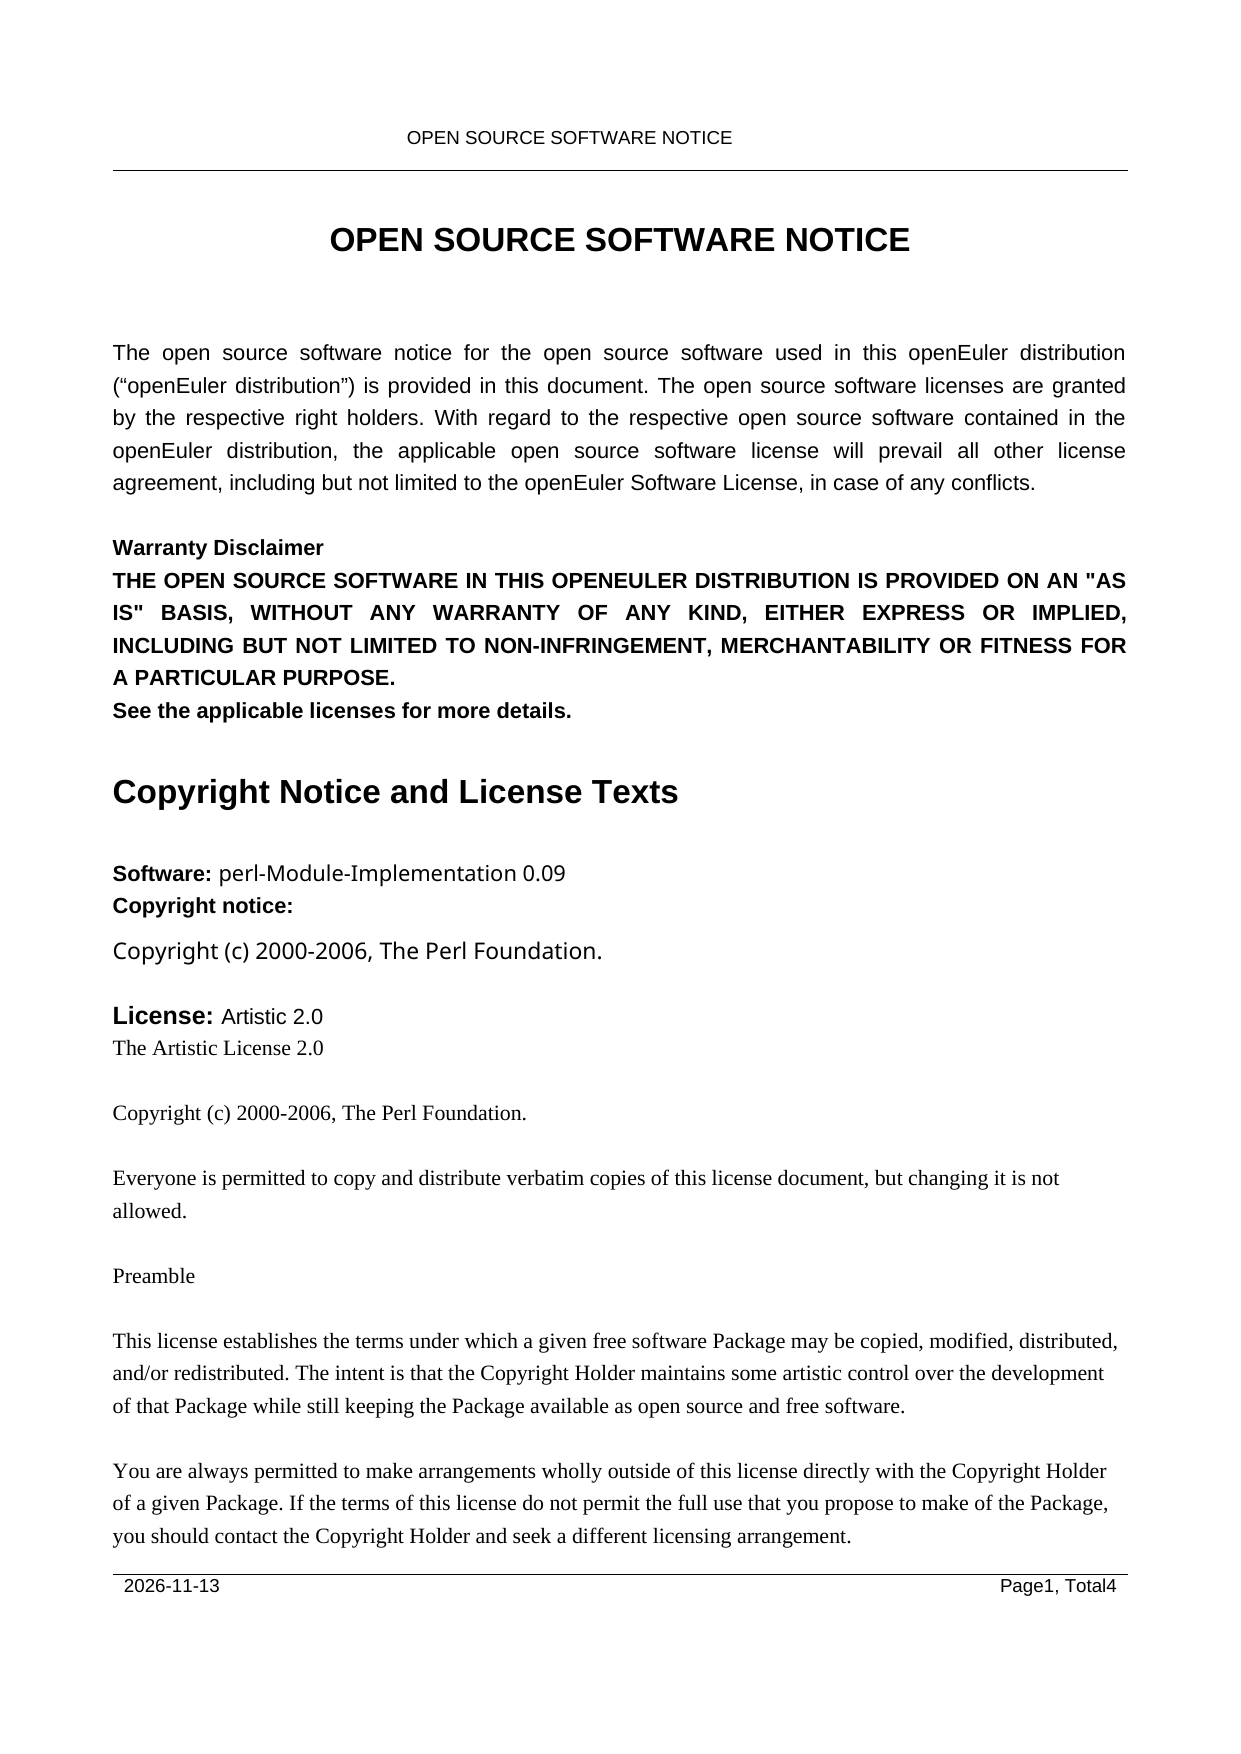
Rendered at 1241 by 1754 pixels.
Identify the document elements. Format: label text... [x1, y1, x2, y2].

text THE OPEN SOURCE SOFTWARE IN THIS OPENEULER DISTRIBUTION IS PROVIDED ON AN "AS IS" BASIS, WITHOUT ANY WARRANTY OF ANY KIND, EITHER EXPRESS OR IMPLIED, INCLUDING BUT NOT LIMITED TO NON-INFRINGEMENT, MERCHANTABILITY OR FITNESS FOR A PARTICULAR PURPOSE. See the applicable licenses for more details. [112, 564, 1128, 726]
text Copyright (c) 2000-2006, The Perl Foundation. [112, 1096, 1128, 1129]
text The open source software notice for the open source software used in this openEuler distribution (“openEuler distribution”) is provided in this document. The open source software licenses are granted by the respective right holders. With regard to the respective open source software contained in the openEuler distribution, the applicable open source software license will prevail all other license agreement, including but not limited to the openEuler Software License, in case of any conflicts. [112, 336, 1128, 499]
text Everyone is permitted to copy and distribute verbatim copies of this license document, but changing it is not allowed. [112, 1161, 1128, 1226]
text OPEN SOURCE SOFTWARE NOTICE [112, 206, 1128, 271]
text You are always permitted to make arrangements wholly outside of this license directly with the Copyright Holder of a given Package. If the terms of this license do not permit the full use that you propose to make of the Package, you should contact the Copyright Holder and seek a different licensing arrangement. [112, 1454, 1128, 1551]
text Copyright (c) 2000-2006, The Perl Foundation. [112, 934, 1128, 999]
text This license establishes the terms under which a given free software Package may be copied, modified, distributed, and/or redistributed. The intent is that the Copyright Holder maintains some artistic control over the development of that Package while still keeping the Package available as open source and free software. [112, 1324, 1128, 1421]
text License: Artistic 2.0 [112, 999, 1128, 1031]
text Preamble [112, 1259, 1128, 1291]
text Warranty Disclaimer [112, 531, 1128, 564]
text The Artistic License 2.0 [112, 1031, 1128, 1064]
text Copyright Notice and License Texts [112, 759, 1128, 824]
text Copyright notice: [112, 889, 1128, 921]
title Software: perl-Module-Implementation 0.09 [112, 856, 1128, 889]
